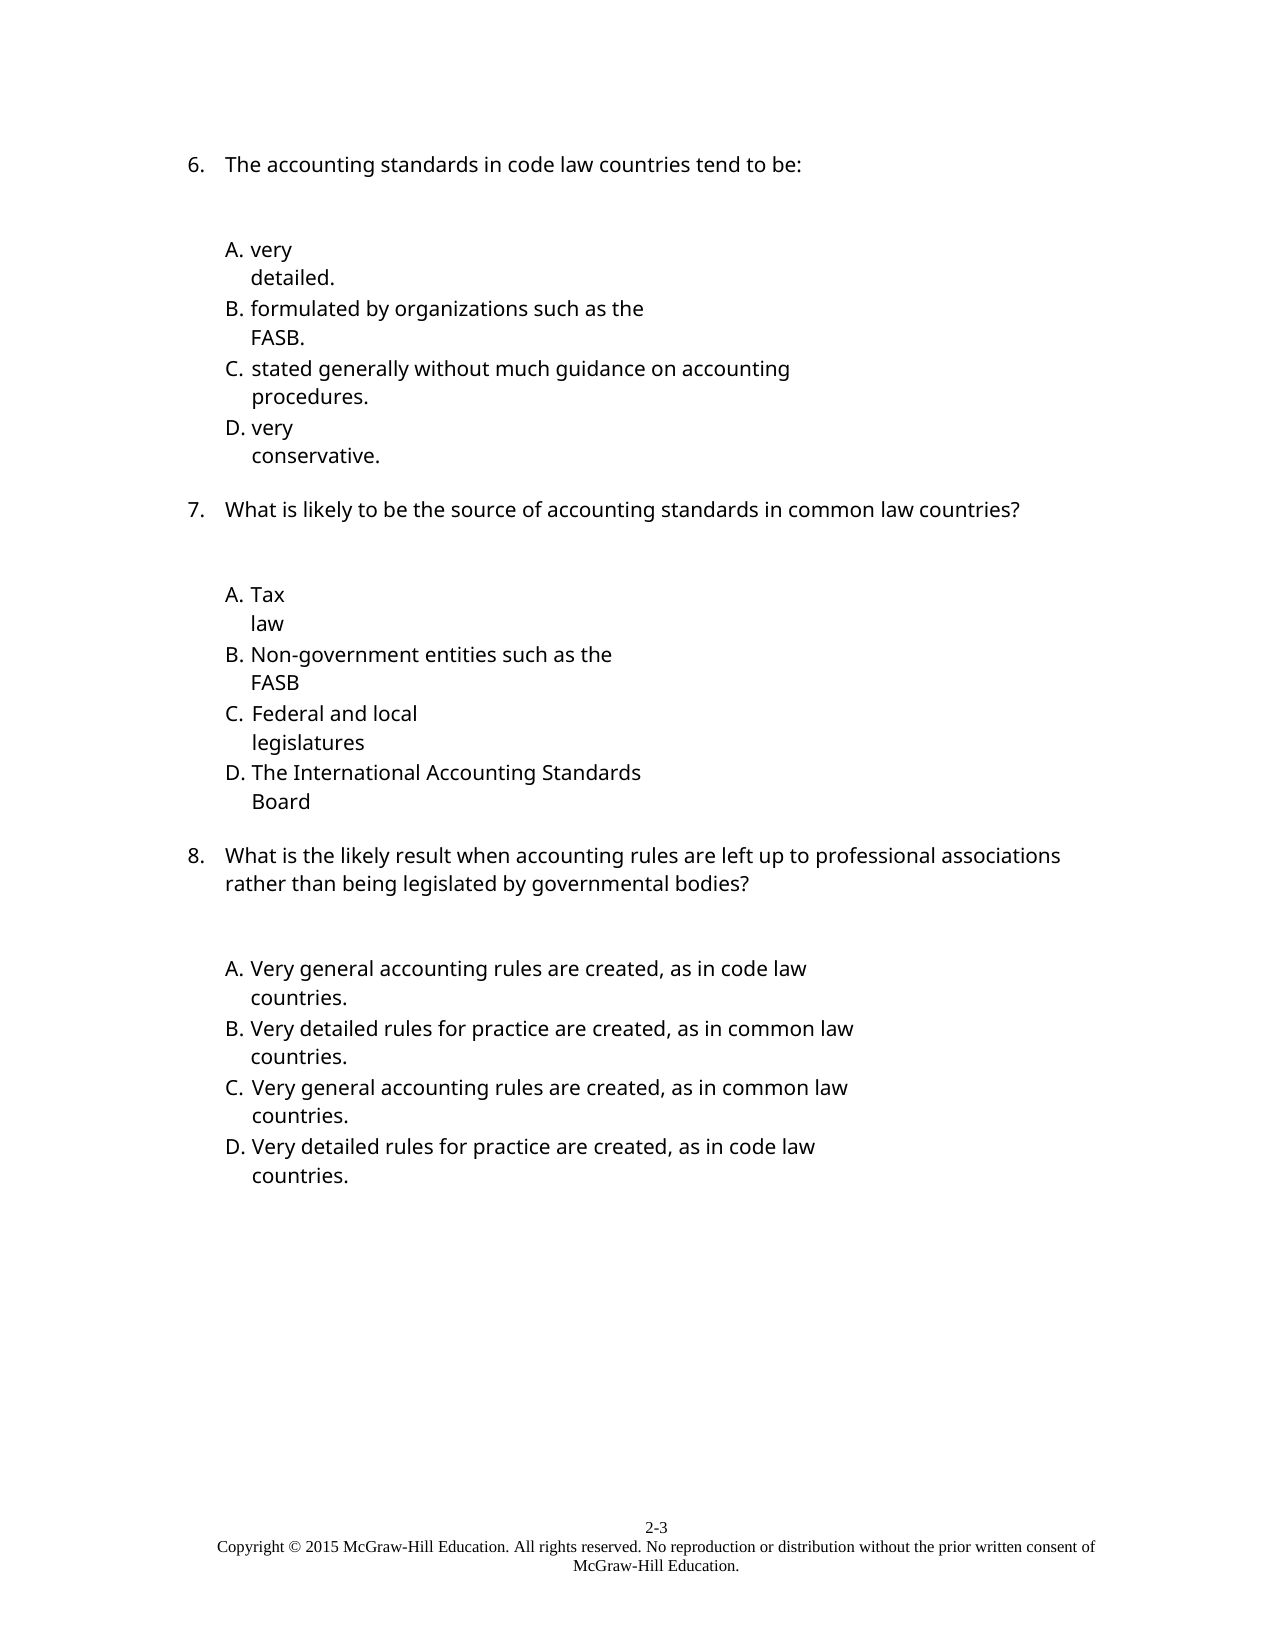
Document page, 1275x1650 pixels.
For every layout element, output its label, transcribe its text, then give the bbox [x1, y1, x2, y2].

table_header What is likely to be the source of accounting standards in common law countries? [225, 496, 1125, 816]
table_header 8. [188, 841, 225, 1189]
table_header What is the likely result when accounting rules are left up to professional associations rather than being legislated by governmental bodies? [225, 841, 1125, 1189]
table_header 6. [188, 150, 225, 470]
table_header The accounting standards in code law countries tend to be: [225, 150, 1125, 470]
table_header 7. [188, 496, 225, 816]
